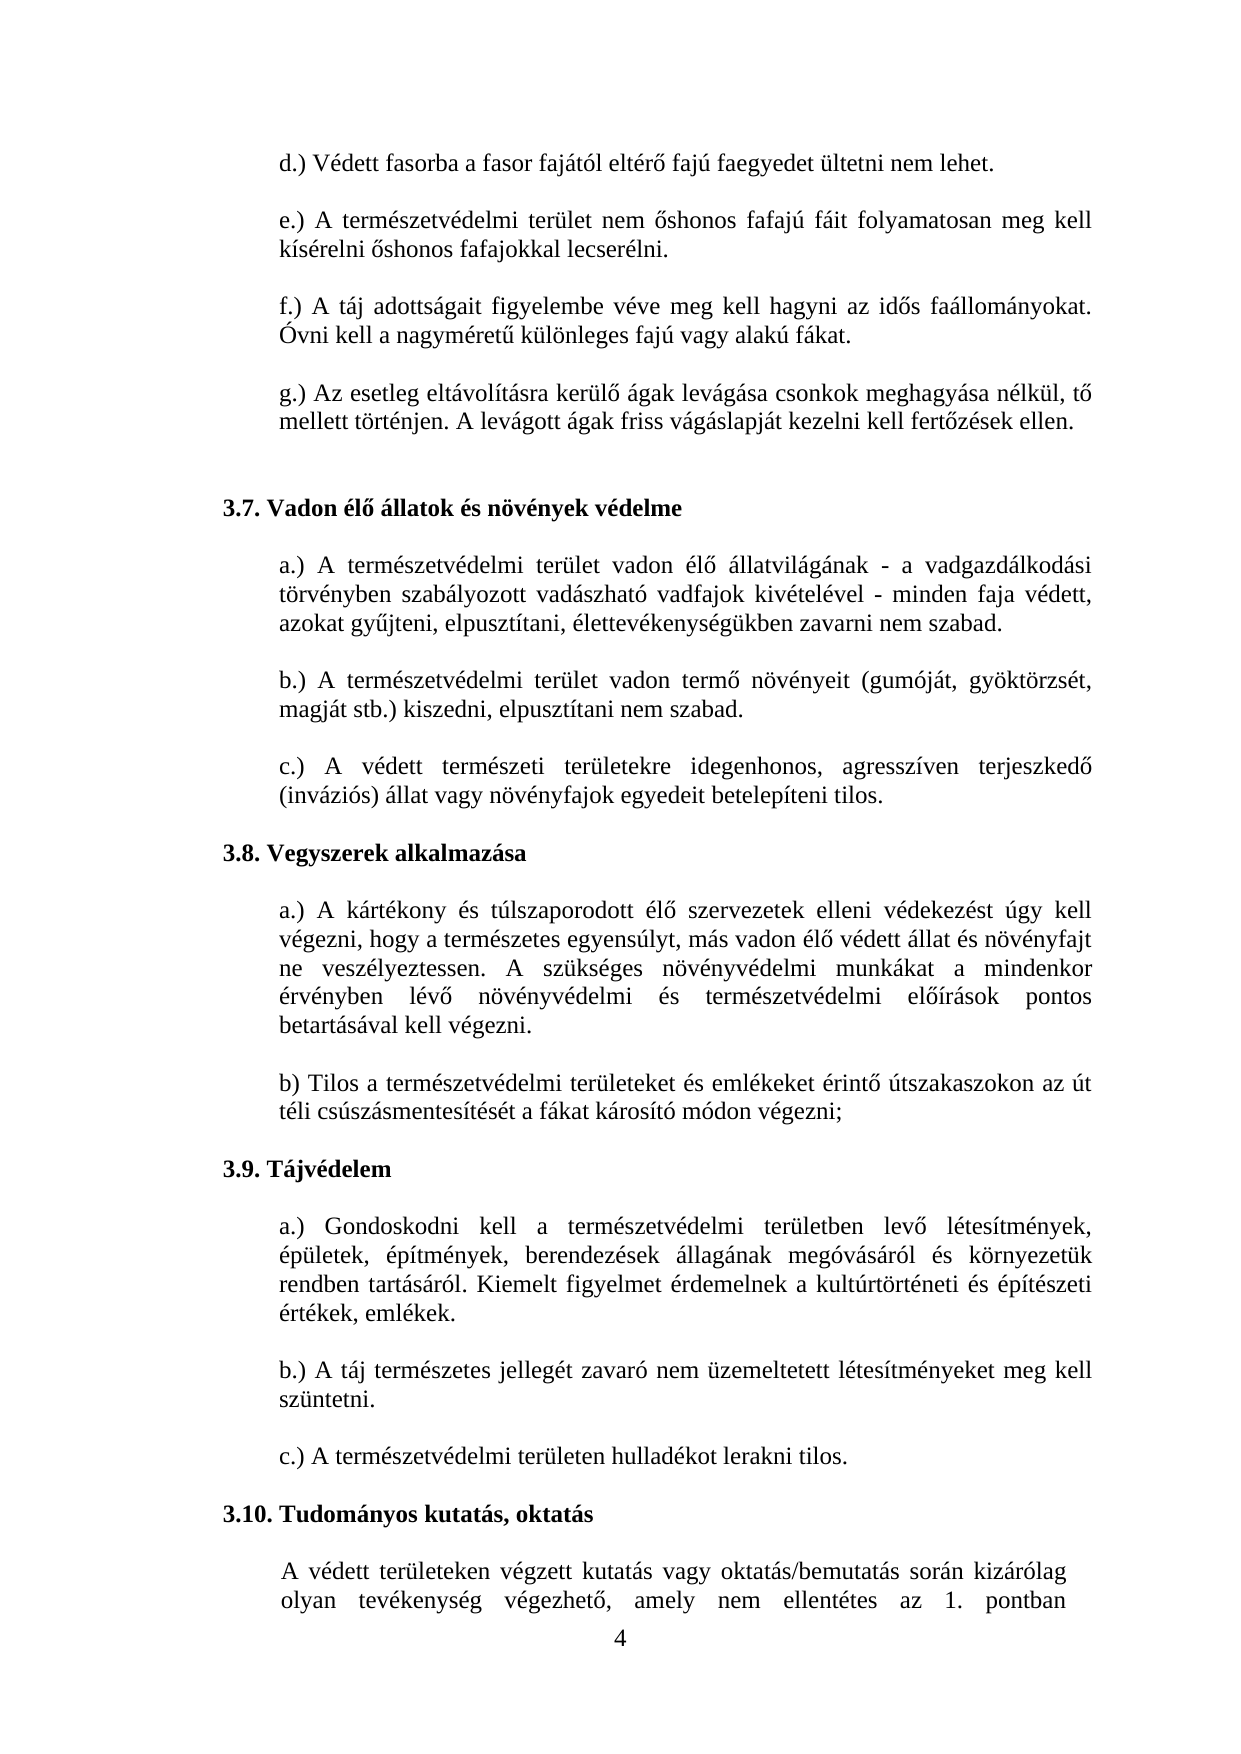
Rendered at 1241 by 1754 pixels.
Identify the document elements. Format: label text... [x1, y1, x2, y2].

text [281, 1556, 1067, 1614]
text c.) A védett természeti területekre idegenhonos, agresszíven terjeszkedő (inváziós) állat vagy növényfajok egyedeit betelepíteni tilos. [279, 751, 1093, 809]
text 3.10. Tudományos kutatás, oktatás [223, 1499, 1093, 1528]
text f.) A táj adottságait figyelembe véve meg kell hagyni az idős faállományokat. Óvni kell a nagyméretű különleges fajú vagy alakú fákat. [279, 291, 1093, 349]
text e.) A természetvédelmi terület nem őshonos fafajú fáit folyamatosan meg kell kísérelni őshonos fafajokkal lecserélni. [279, 205, 1093, 263]
text a.) A kártékony és túlszaporodott élő szervezetek elleni védekezést úgy kell végezni, hogy a természetes egyensúlyt, más vadon élő védett állat és növényfajt ne veszélyeztessen. A szükséges növényvédelmi munkákat a mindenkor érvényben lévő növényvédelmi és természetvédelmi előírások pontos betartásával kell végezni. [279, 895, 1093, 1039]
text 3.8. Vegyszerek alkalmazása [223, 838, 1093, 866]
text c.) A természetvédelmi területen hulladékot lerakni tilos. [279, 1441, 1093, 1470]
text g.) Az esetleg eltávolításra kerülő ágak levágása csonkok meghagyása nélkül, tő mellett történjen. A levágott ágak friss vágáslapját kezelni kell fertőzések ellen. [279, 378, 1093, 435]
text b.) A természetvédelmi terület vadon termő növényeit (gumóját, gyöktörzsét, magját stb.) kiszedni, elpusztítani nem szabad. [279, 665, 1093, 723]
text d.) Védett fasorba a fasor fajától eltérő fajú faegyedet ültetni nem lehet. [279, 148, 1093, 176]
text b.) A táj természetes jellegét zavaró nem üzemeltetett létesítményeket meg kell szüntetni. [279, 1355, 1093, 1413]
text 3.7. Vadon élő állatok és növények védelme [223, 493, 1093, 521]
text a.) Gondoskodni kell a természetvédelmi területben levő létesítmények, épületek, építmények, berendezések állagának megóvásáról és környezetük rendben tartásáról. Kiemelt figyelmet érdemelnek a kultúrtörténeti és építészeti értékek, emlékek. [279, 1211, 1093, 1326]
text 3.9. Tájvédelem [223, 1154, 1093, 1183]
text a.) A természetvédelmi terület vadon élő állatvilágának - a vadgazdálkodási törvényben szabályozott vadászható vadfajok kivételével - minden faja védett, azokat gyűjteni, elpusztítani, élettevékenységükben zavarni nem szabad. [279, 550, 1093, 636]
text b) Tilos a természetvédelmi területeket és emlékeket érintő útszakaszokon az út téli csúszásmentesítését a fákat károsító módon végezni; [279, 1068, 1093, 1125]
